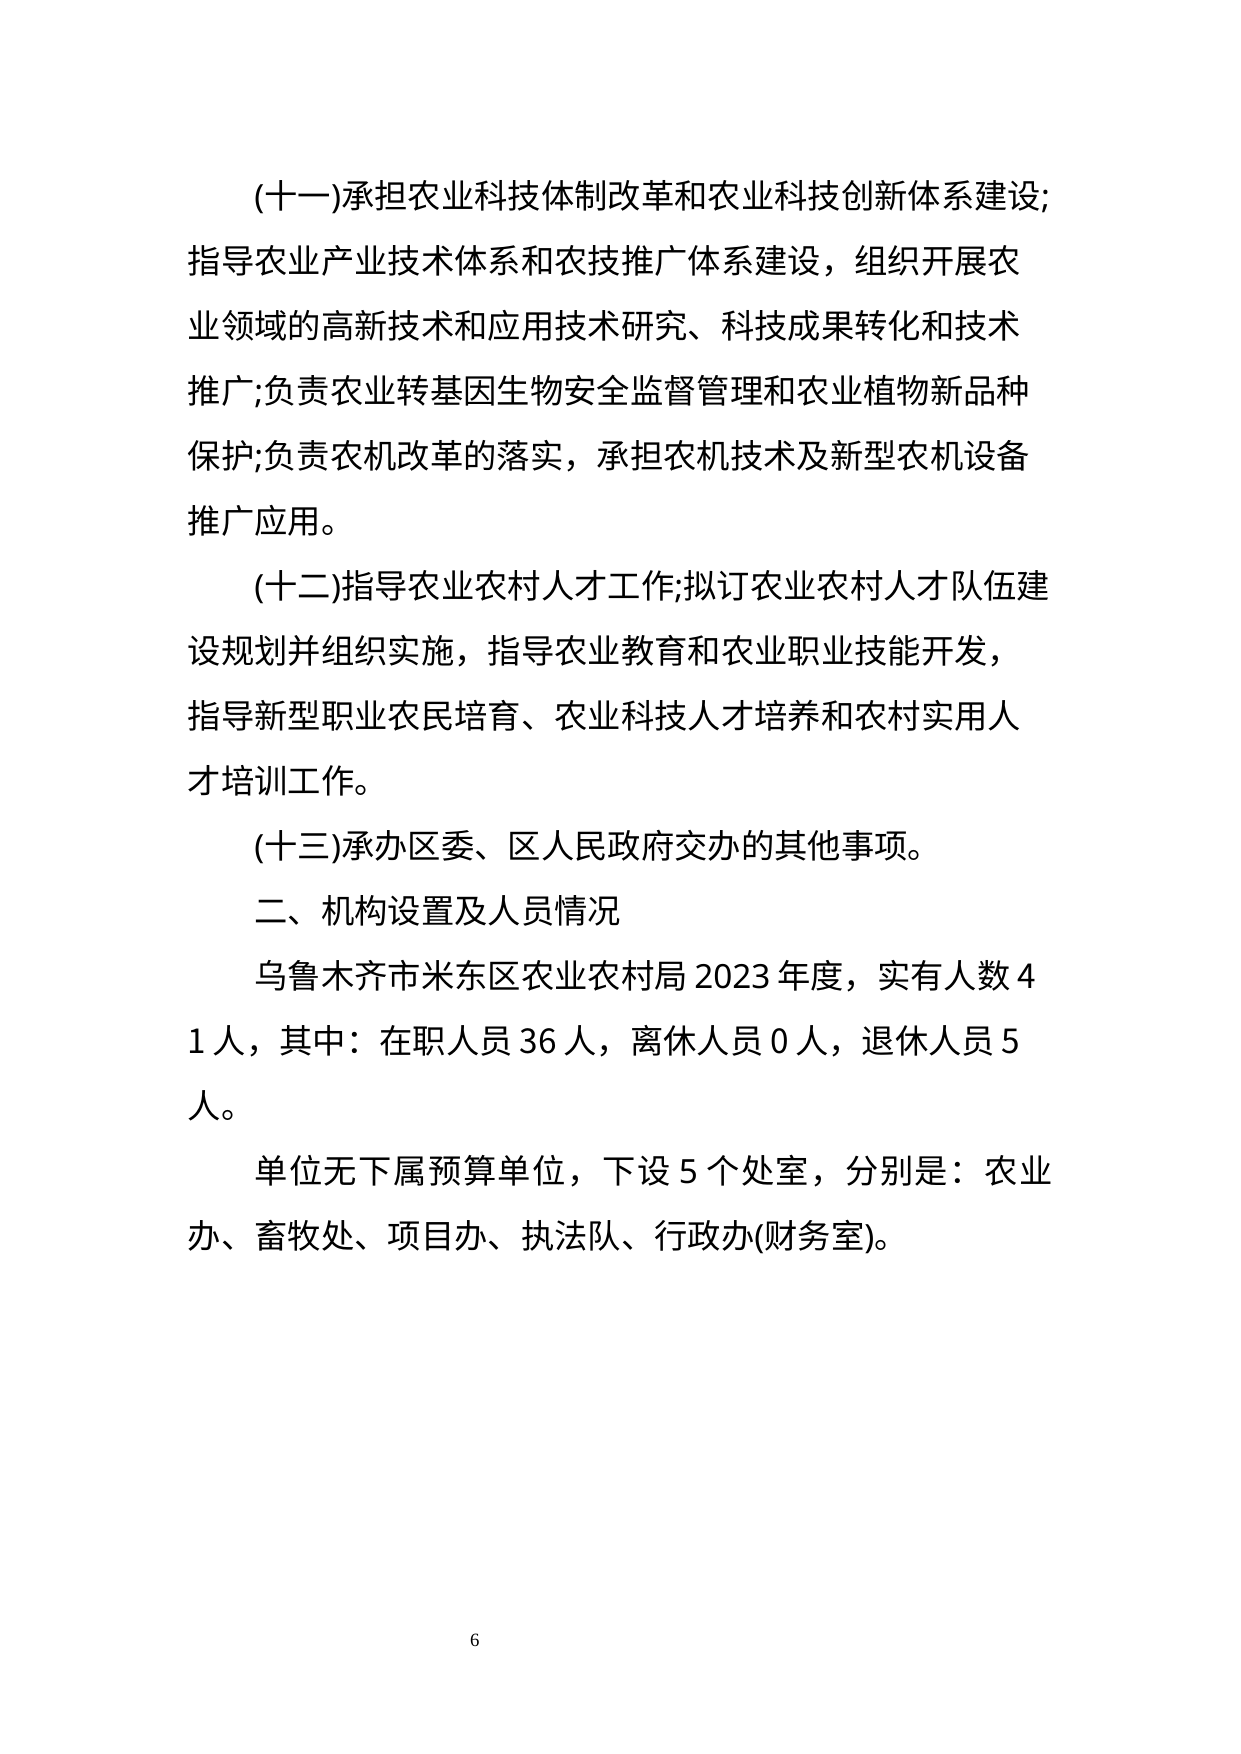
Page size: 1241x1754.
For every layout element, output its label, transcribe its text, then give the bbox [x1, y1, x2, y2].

text 单位无下属预算单位，下设5个处室，分别是：农业办、畜牧处、项目办、执法队、行政办(财务室)。 [187, 1137, 1053, 1267]
text (十三)承办区委、区人民政府交办的其他事项。 [187, 812, 1053, 877]
text (十一)承担农业科技体制改革和农业科技创新体系建设;指导农业产业技术体系和农技推广体系建设，组织开展农业领域的高新技术和应用技术研究、科技成果转化和技术推广;负责农业转基因生物安全监督管理和农业植物新品种保护;负责农机改革的落实，承担农机技术及新型农机设备推广应用。 [187, 162, 1053, 552]
text 二、机构设置及人员情况 [187, 877, 1053, 942]
text 乌鲁木齐市米东区农业农村局2023年度，实有人数41人，其中：在职人员36人，离休人员0人，退休人员5人。 [187, 942, 1053, 1137]
text (十二)指导农业农村人才工作;拟订农业农村人才队伍建设规划并组织实施，指导农业教育和农业职业技能开发，指导新型职业农民培育、农业科技人才培养和农村实用人才培训工作。 [187, 552, 1053, 812]
